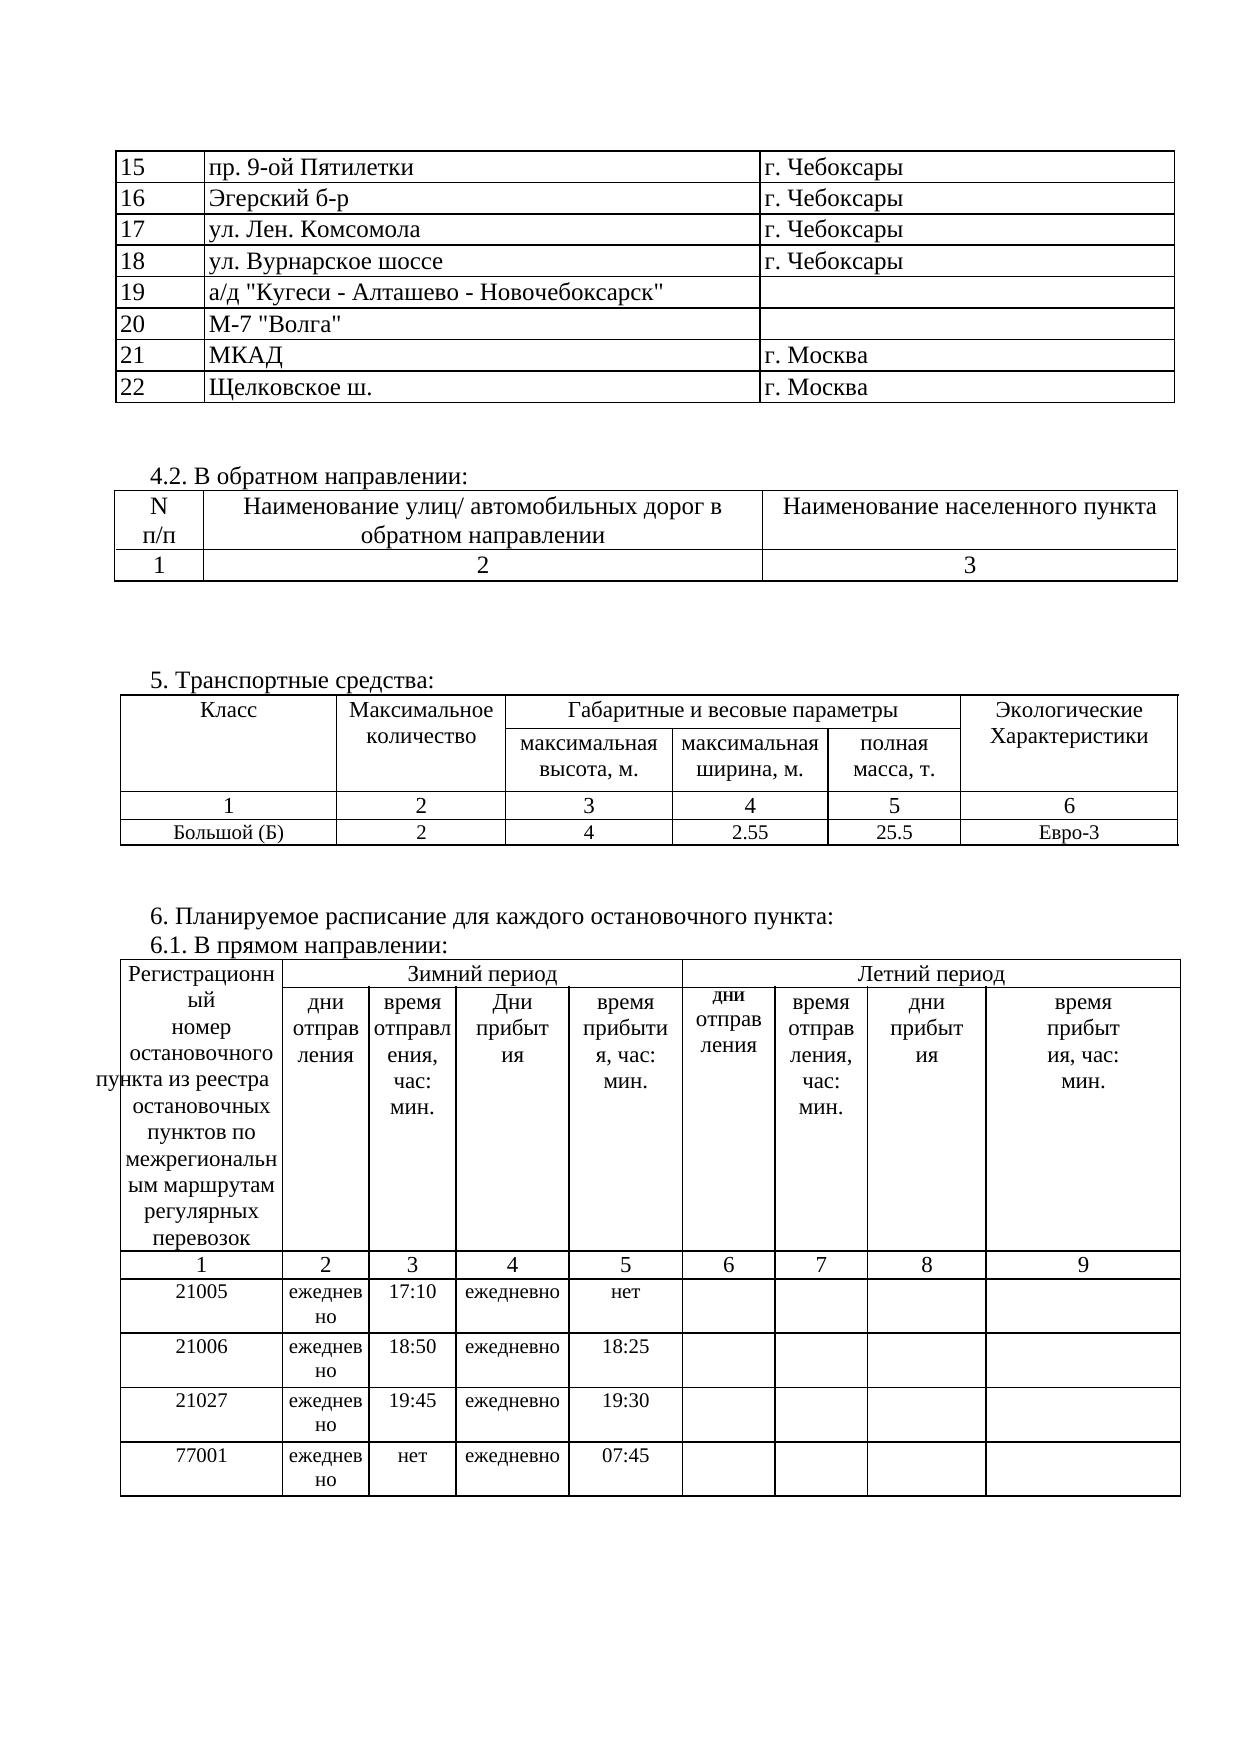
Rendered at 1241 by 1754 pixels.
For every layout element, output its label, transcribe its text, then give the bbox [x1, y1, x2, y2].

text 4.2. В обратном направлении: [150, 461, 1090, 489]
table_cell ул. Лен. Комсомола [205, 215, 759, 244]
text 6.1. В прямом направлении: [150, 930, 1090, 958]
table_cell г. Чебоксары [761, 215, 1174, 244]
table_cell пр. 9-ой Пятилетки [205, 152, 759, 181]
table_cell 5 [570, 1252, 682, 1278]
table_cell 2 [337, 820, 505, 844]
table_header Наименование улиц/ автомобильных дорог в обратном направлении [204, 491, 762, 548]
table_cell ежедневно [283, 1334, 368, 1387]
table_cell 18:25 [570, 1334, 682, 1387]
table_cell 16 [117, 183, 204, 213]
table_header Габаритные и весовые параметры [506, 696, 960, 727]
table_cell а/д "Кугеси - Алташево - Новочебоксарск" [205, 277, 759, 307]
table_cell 18 [117, 246, 204, 276]
table_cell 6 [683, 1252, 774, 1278]
table_cell время прибыт ия, час: мин. [987, 988, 1180, 1250]
table_cell 25.5 [829, 820, 960, 844]
table_header N п/п [115, 491, 203, 548]
table_header Класс [121, 696, 336, 791]
table_cell г. Чебоксары [761, 152, 1174, 181]
text 6. Планируемое расписание для каждого остановочного пункта: [150, 901, 1090, 930]
table_cell [683, 1280, 774, 1332]
table_cell максимальная высота, м. [506, 729, 672, 791]
table_cell Эгерский б-р [205, 183, 759, 213]
table_cell [987, 1388, 1180, 1441]
table_cell М-7 "Волга" [205, 309, 759, 339]
table_cell [683, 1334, 774, 1387]
table_cell [868, 1443, 985, 1495]
table_cell ежедневно [283, 1443, 368, 1495]
table_cell 1 [121, 1252, 282, 1278]
table_cell 77001 [121, 1443, 282, 1495]
table_cell 15 [117, 152, 204, 181]
table_cell 4 [673, 792, 827, 819]
table_cell ул. Вурнарское шоссе [205, 246, 759, 276]
table_cell 21027 [121, 1388, 282, 1441]
table_cell дни прибыт ия [868, 988, 985, 1250]
table_cell 19:45 [370, 1388, 455, 1441]
table_cell Щелковское ш. [205, 372, 759, 402]
table_cell 17:10 [370, 1280, 455, 1332]
table_cell [761, 309, 1174, 339]
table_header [121, 960, 282, 1250]
table_cell г. Москва [761, 372, 1174, 402]
table_header Летний период [683, 960, 1180, 986]
table_cell 2 [283, 1252, 368, 1278]
table_cell Евро-3 [961, 820, 1177, 844]
table_cell 5 [829, 792, 960, 819]
table_cell ежедневно [457, 1334, 568, 1387]
table_cell 1 [121, 792, 336, 819]
table_cell 22 [117, 372, 204, 402]
table_cell [776, 1280, 867, 1332]
table_cell полная масса, т. [829, 729, 960, 791]
table_cell ежедневно [283, 1280, 368, 1332]
table_header Зимний период [283, 960, 682, 986]
table_cell 9 [987, 1252, 1180, 1278]
table_cell г. Чебоксары [761, 246, 1174, 276]
table_cell 07:45 [570, 1443, 682, 1495]
table_cell 3 [763, 549, 1177, 580]
table_cell [761, 277, 1174, 307]
table_cell [868, 1388, 985, 1441]
table_cell 21005 [121, 1280, 282, 1332]
table_cell [776, 1388, 867, 1441]
table_cell время прибыти я, час: мин. [570, 988, 682, 1250]
table_cell [683, 1443, 774, 1495]
text 5. Транспортные средства: [150, 665, 1090, 694]
table_cell 2.55 [673, 820, 827, 844]
table_cell 19:30 [570, 1388, 682, 1441]
table_cell ежедневно [457, 1280, 568, 1332]
table_cell 19 [117, 277, 204, 307]
table_cell время отправл ения, час: мин. [370, 988, 455, 1250]
table_cell 4 [457, 1252, 568, 1278]
table_cell 20 [117, 309, 204, 339]
table_cell нет [570, 1280, 682, 1332]
table_cell [683, 1388, 774, 1441]
table_cell 2 [204, 550, 762, 580]
table_cell 2 [337, 792, 505, 819]
table_cell 18:50 [370, 1334, 455, 1387]
table_cell 4 [506, 820, 672, 844]
table_cell 21006 [121, 1334, 282, 1387]
table_header Наименование населенного пункта [763, 491, 1177, 548]
table_cell [987, 1280, 1180, 1332]
table_cell 3 [506, 792, 672, 819]
table_cell Большой (Б) [121, 820, 336, 844]
table_cell дни отправ ления [283, 988, 368, 1250]
table_cell [868, 1280, 985, 1332]
table_cell ежедневно [457, 1443, 568, 1495]
table_cell Дни прибыт ия [457, 988, 568, 1250]
table_cell ДНИ отправ ления [683, 988, 774, 1250]
table_cell 7 [776, 1252, 867, 1278]
table_cell [987, 1334, 1180, 1387]
table_cell г. Москва [761, 340, 1174, 370]
table_cell [776, 1443, 867, 1495]
table_cell [987, 1443, 1180, 1495]
table_cell максимальная ширина, м. [673, 729, 827, 791]
table_cell ежедневно [457, 1388, 568, 1441]
table_cell 17 [117, 215, 204, 244]
table_cell [868, 1334, 985, 1387]
table_cell 3 [370, 1252, 455, 1278]
table_cell ежедневно [283, 1388, 368, 1441]
table_cell нет [370, 1443, 455, 1495]
table_cell 6 [961, 792, 1177, 819]
table_cell 8 [868, 1252, 985, 1278]
table_cell [776, 1334, 867, 1387]
table_cell 1 [115, 550, 203, 580]
table_header Максимальное количество [337, 696, 505, 791]
table_header Экологические Характеристики [961, 696, 1177, 791]
table_cell 21 [117, 340, 204, 370]
table_cell г. Чебоксары [761, 183, 1174, 213]
table_cell время отправ ления, час: мин. [776, 988, 867, 1250]
table_cell МКАД [205, 340, 759, 370]
